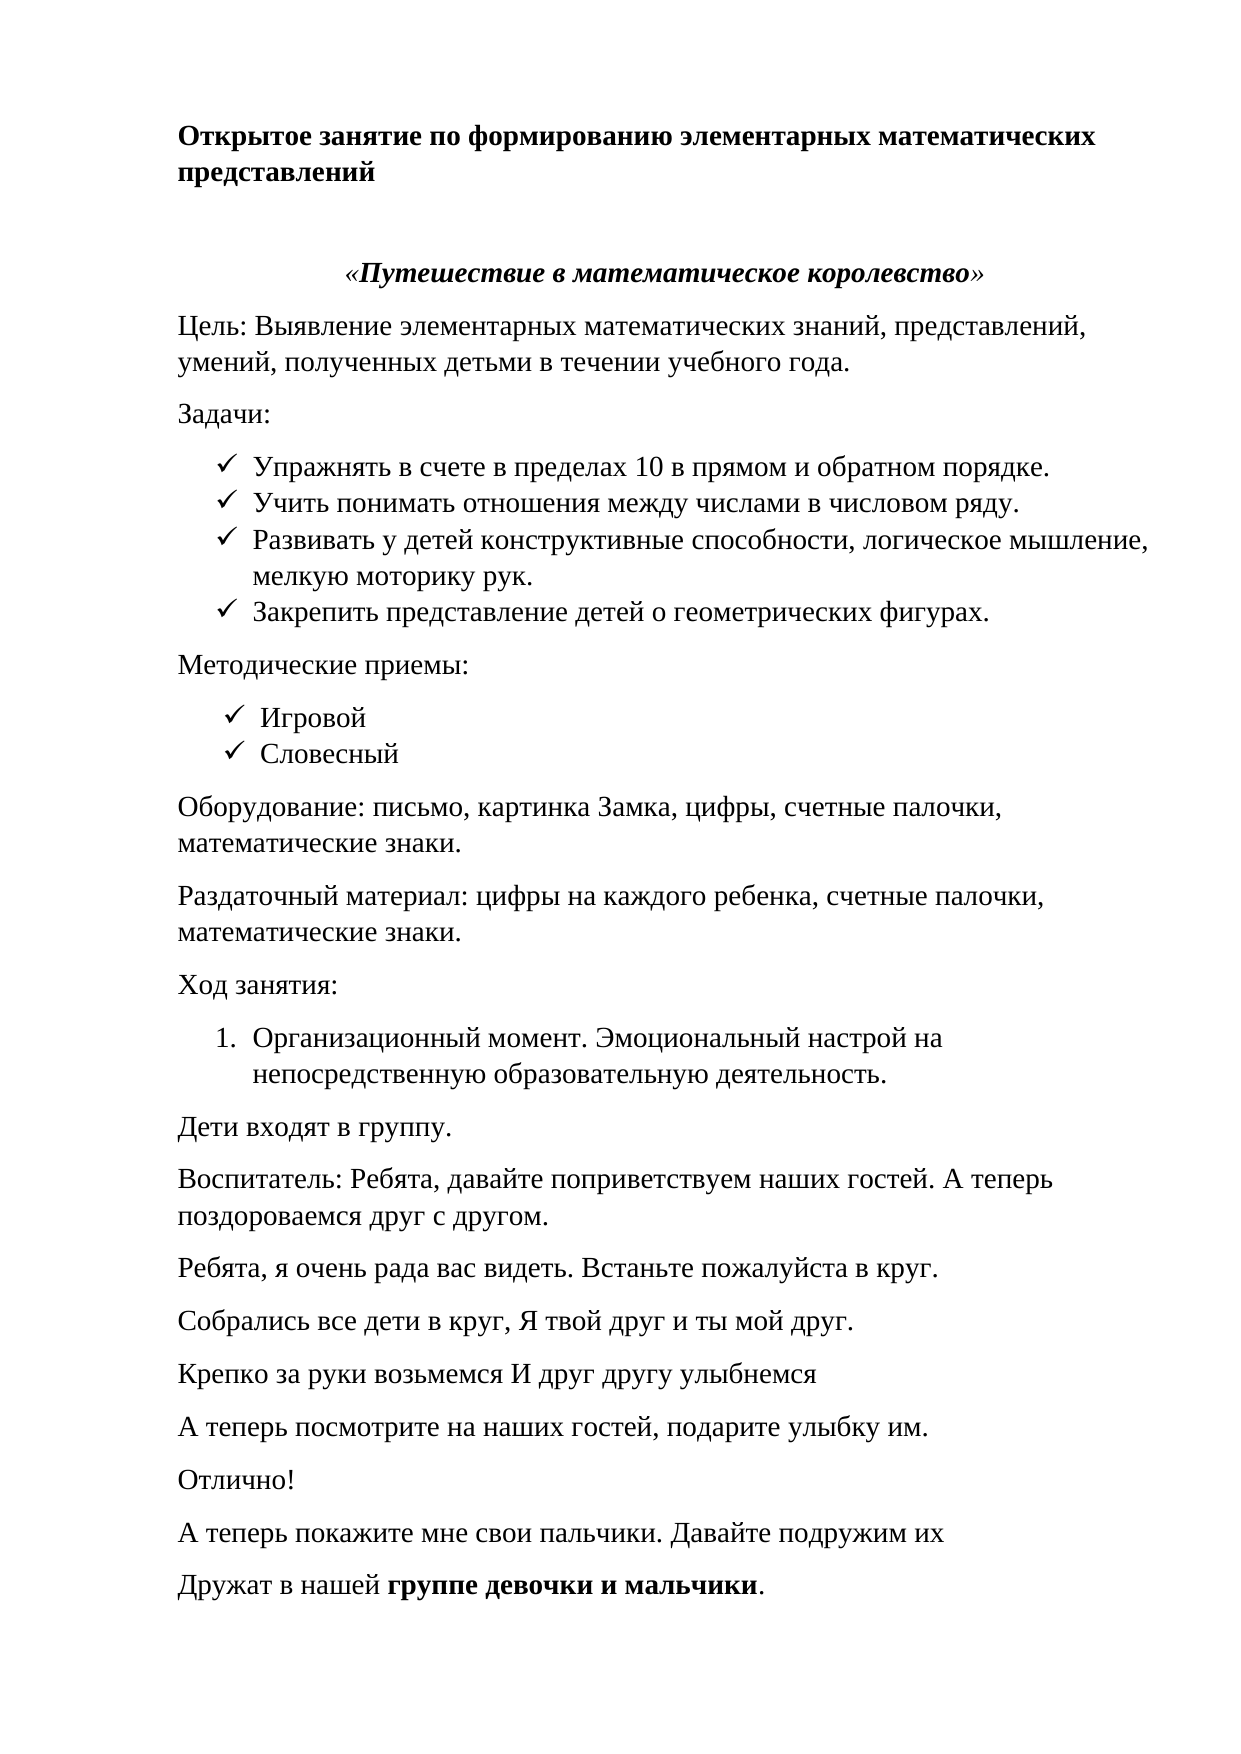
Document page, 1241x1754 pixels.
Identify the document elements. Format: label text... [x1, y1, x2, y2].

text Воспитатель: Ребята, давайте поприветствуем наших гостей. А теперь поздороваемся друг с другом. [177, 1162, 1152, 1231]
text Цель: Выявление элементарных математических знаний, представлений, умений, полученных детьми в течении учебного года. [177, 308, 1152, 377]
text Крепко за руки возьмемся И друг другу улыбнемся [177, 1356, 1152, 1390]
list Учить понимать отношения между числами в числовом ряду. [215, 486, 1152, 519]
list Упражнять в счете в пределах 10 в прямом и обратном порядке. [215, 449, 1152, 483]
text Отлично! [177, 1462, 1152, 1495]
text Методические приемы: [177, 647, 1152, 681]
text Собрались все дети в круг, Я твой друг и ты мой друг. [177, 1303, 1152, 1337]
text Ребята, я очень рада вас видеть. Встаньте пожалуйста в круг. [177, 1251, 1152, 1284]
text «Путешествие в математическое королевство» [177, 255, 1152, 288]
text А теперь покажите мне свои пальчики. Давайте подружим их [177, 1515, 1152, 1548]
list Игровой [222, 700, 1152, 734]
text Раздаточный материал: цифры на каждого ребенка, счетные палочки, математические знаки. [177, 878, 1152, 948]
text А теперь посмотрите на наших гостей, подарите улыбку им. [177, 1409, 1152, 1443]
list Закрепить представление детей о геометрических фигурах. [215, 594, 1152, 628]
text Дети входят в группу. [177, 1109, 1152, 1142]
text Задачи: [177, 397, 1152, 430]
list Словесный [222, 736, 1152, 770]
text Ход занятия: [177, 967, 1152, 1001]
text Открытое занятие по формированию элементарных математических представлений [177, 118, 1152, 188]
list Развивать у детей конструктивные способности, логическое мышление, мелкую моторику рук. [215, 522, 1152, 592]
list Организационный момент. Эмоциональный настрой на непосредственную образовательную деятельность. [215, 1020, 1152, 1089]
text Оборудование: письмо, картинка Замка, цифры, счетные палочки, математические знаки. [177, 789, 1152, 859]
text Дружат в нашей группе девочки и мальчики. [177, 1567, 1152, 1601]
